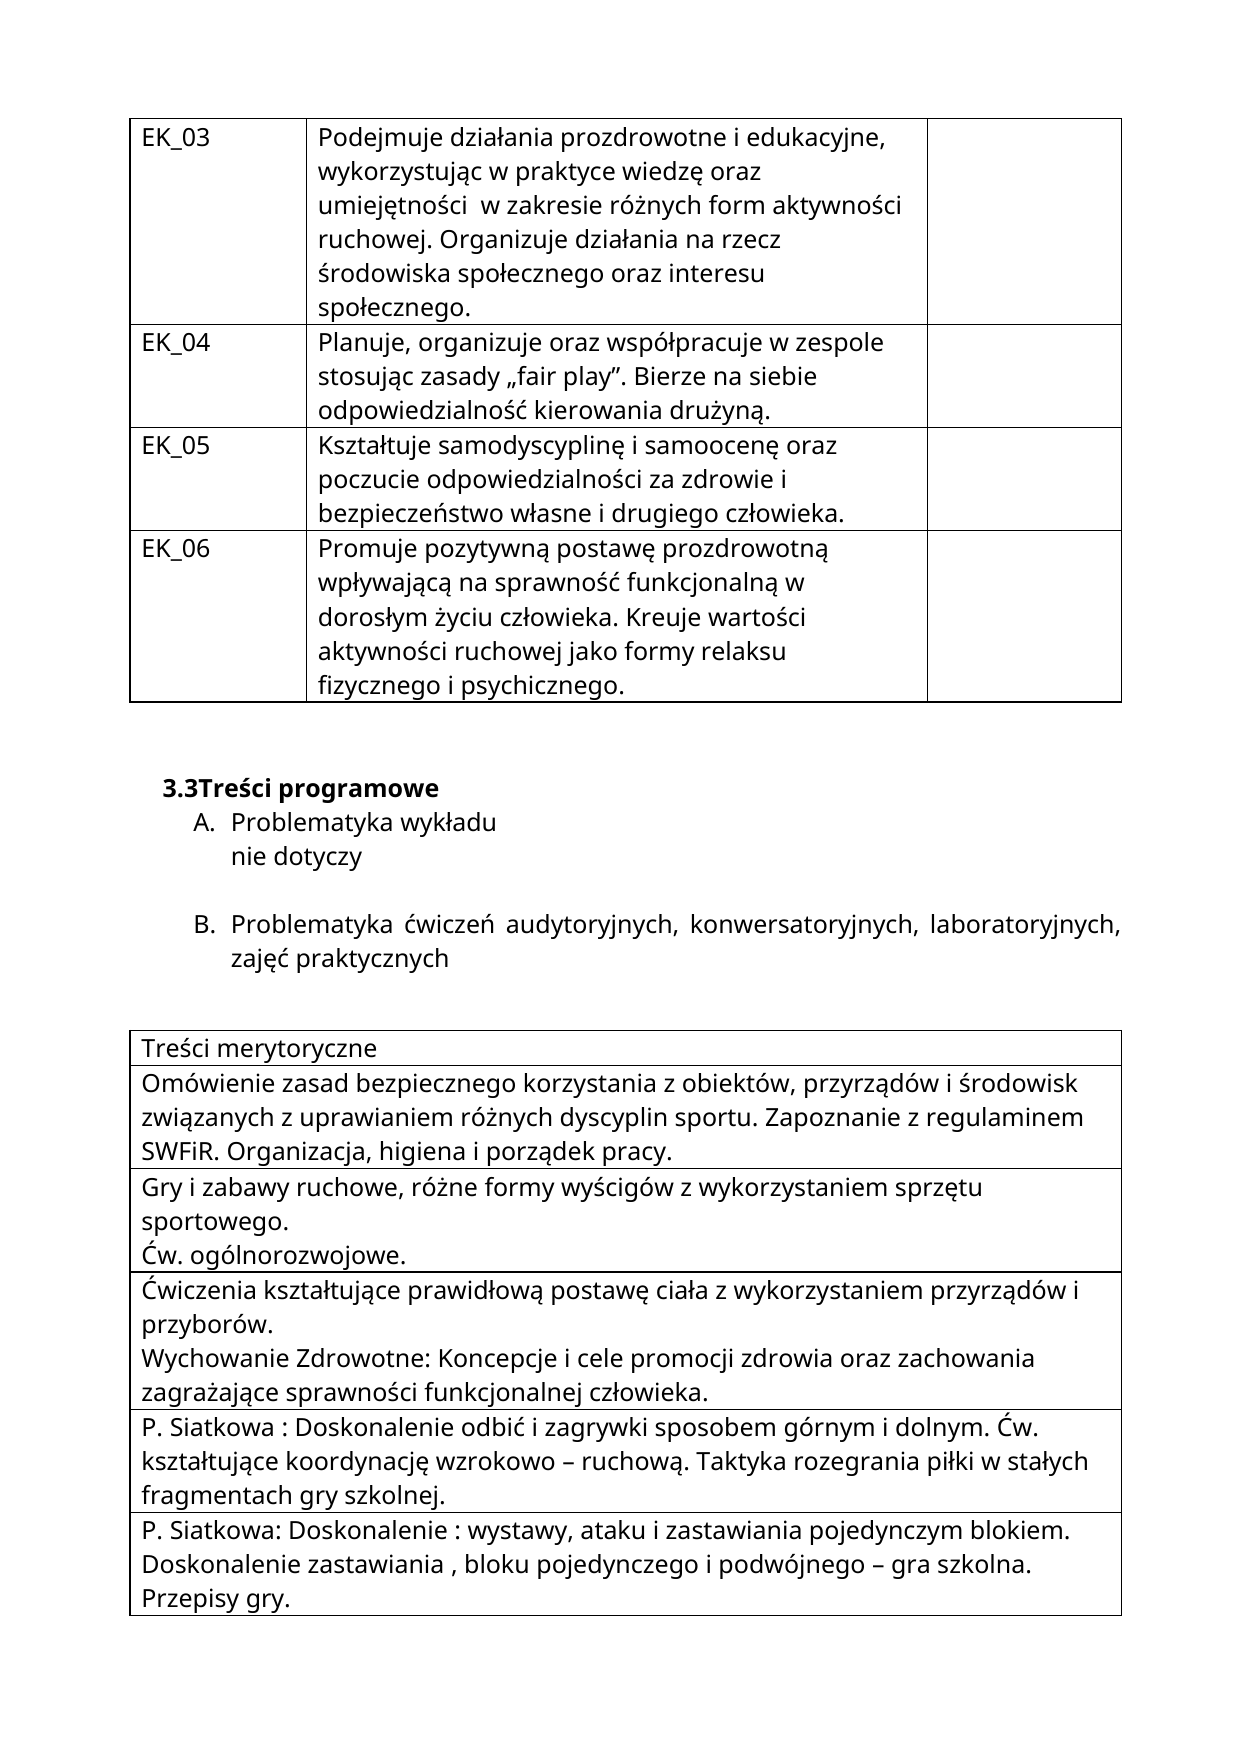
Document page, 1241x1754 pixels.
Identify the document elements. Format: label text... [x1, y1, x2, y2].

table_cell P. Siatkowa : Doskonalenie odbić i zagrywki sposobem górnym i dolnym. Ćw. kształtujące koordynację wzrokowo – ruchową. Taktyka rozegrania piłki w stałych fragmentach gry szkolnej. [131, 1410, 1121, 1512]
list 3.3Treści programowe [162, 771, 1122, 804]
table_cell Planuje, organizuje oraz współpracuje w zespole stosując zasady „fair play”. Bierze na siebie odpowiedzialność kierowania drużyną. [307, 325, 927, 427]
table_cell EK_03 [131, 119, 306, 323]
table_cell [928, 119, 1121, 323]
table_cell EK_06 [131, 531, 306, 701]
table_header Treści merytoryczne [131, 1031, 1121, 1065]
table_cell Podejmuje działania prozdrowotne i edukacyjne, wykorzystując w praktyce wiedzę oraz umiejętności w zakresie różnych form aktywności ruchowej. Organizuje działania na rzecz środowiska społecznego oraz interesu społecznego. [307, 119, 927, 323]
table_cell [928, 531, 1121, 701]
table_cell Ćwiczenia kształtujące prawidłową postawę ciała z wykorzystaniem przyrządów i przyborów. Wychowanie Zdrowotne: Koncepcje i cele promocji zdrowia oraz zachowania zagrażające sprawności funkcjonalnej człowieka. [131, 1273, 1121, 1409]
table_cell Gry i zabawy ruchowe, różne formy wyścigów z wykorzystaniem sprzętu sportowego. Ćw. ogólnorozwojowe. [131, 1169, 1121, 1271]
table_cell [928, 325, 1121, 427]
list Problematyka ćwiczeń audytoryjnych, konwersatoryjnych, laboratoryjnych, zajęć praktycznych [193, 907, 1122, 975]
table_cell Omówienie zasad bezpiecznego korzystania z obiektów, przyrządów i środowisk związanych z uprawianiem różnych dyscyplin sportu. Zapoznanie z regulaminem SWFiR. Organizacja, higiena i porządek pracy. [131, 1066, 1121, 1168]
table_cell Promuje pozytywną postawę prozdrowotną wpływającą na sprawność funkcjonalną w dorosłym życiu człowieka. Kreuje wartości aktywności ruchowej jako formy relaksu fizycznego i psychicznego. [307, 531, 927, 701]
list Problematyka wykładu [193, 804, 1122, 839]
table_cell EK_05 [131, 428, 306, 530]
table_cell [928, 428, 1121, 530]
table_cell Kształtuje samodyscyplinę i samoocenę oraz poczucie odpowiedzialności za zdrowie i bezpieczeństwo własne i drugiego człowieka. [307, 428, 927, 530]
table_cell EK_04 [131, 325, 306, 427]
table_cell P. Siatkowa: Doskonalenie : wystawy, ataku i zastawiania pojedynczym blokiem. Doskonalenie zastawiania , bloku pojedynczego i podwójnego – gra szkolna. Przepisy gry. [131, 1513, 1121, 1615]
list nie dotyczy [231, 839, 1122, 873]
